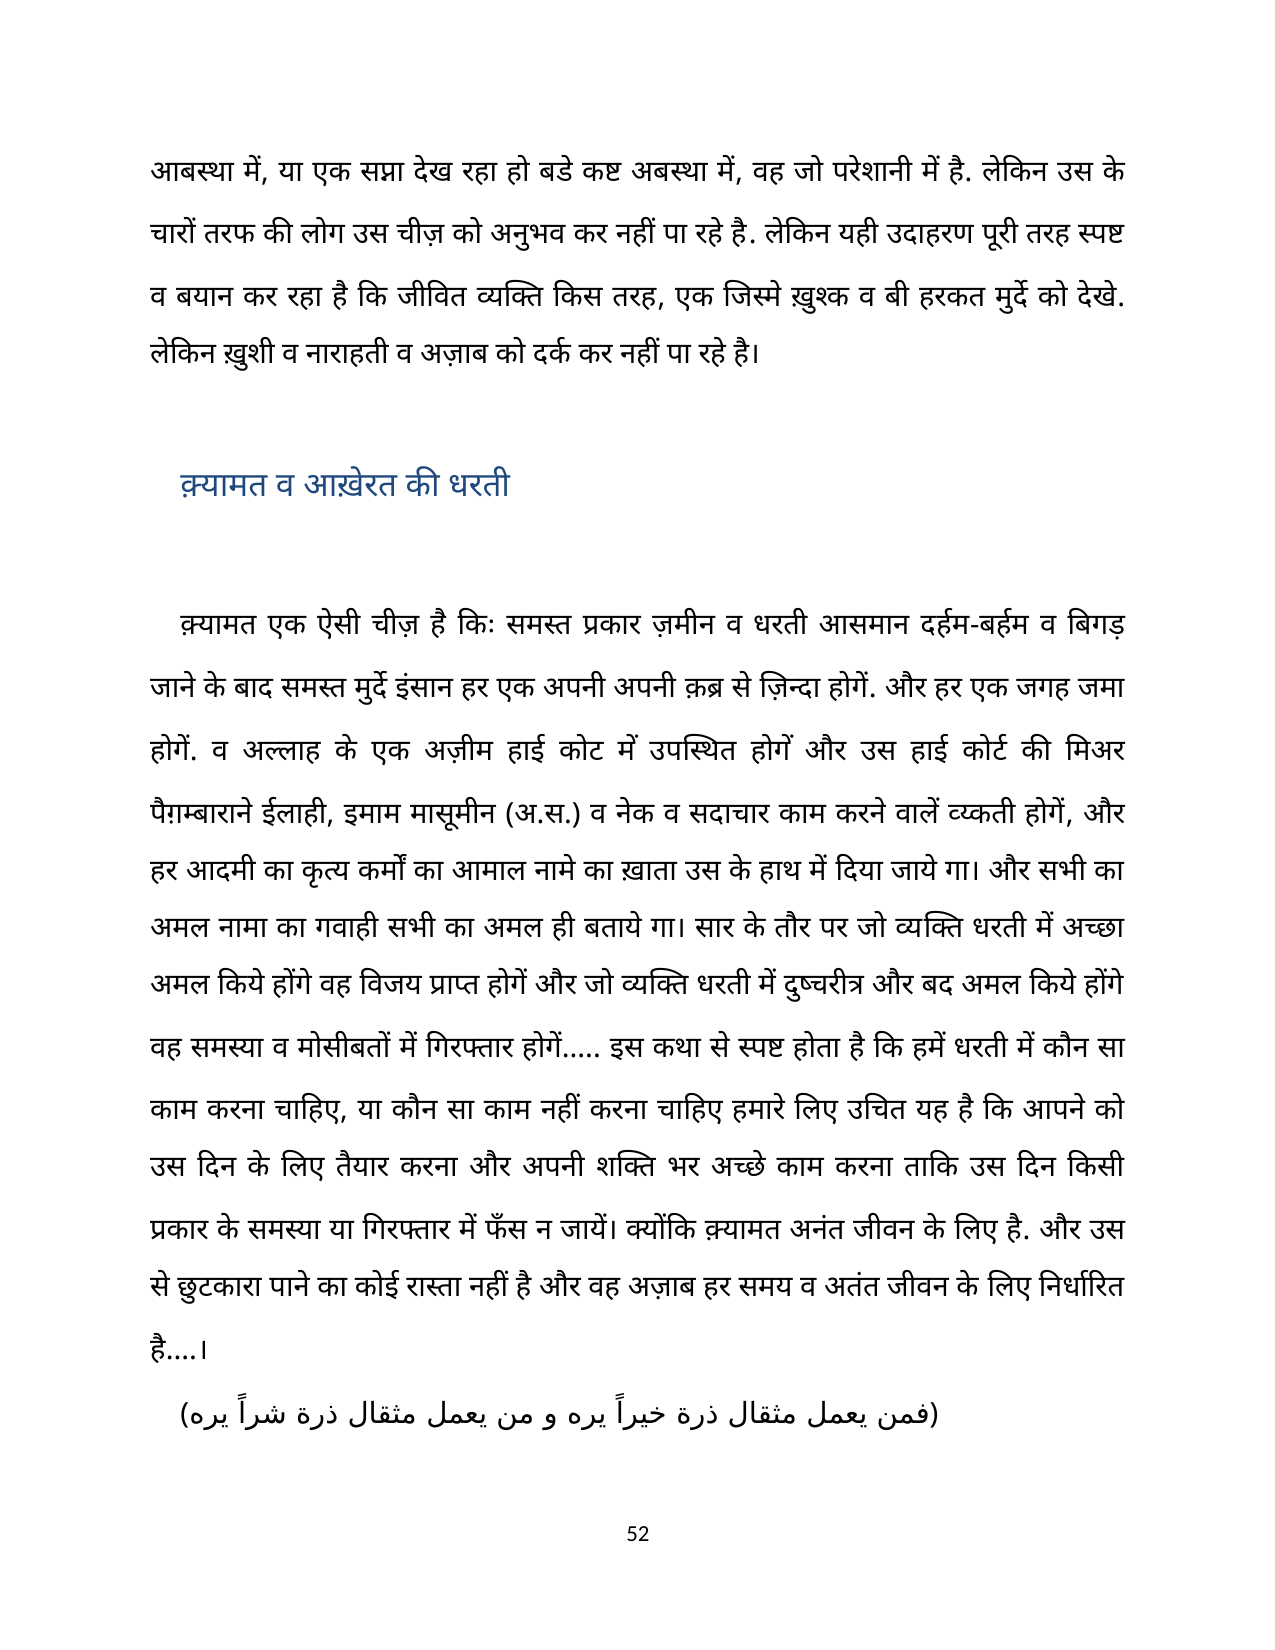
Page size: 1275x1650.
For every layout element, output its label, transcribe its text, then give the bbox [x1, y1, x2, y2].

subtitle क़्यामत व आख़ेरत की धरती [150, 467, 1125, 510]
text क़्यामत एक ऐसी चीज़ है किः समस्त प्रकार ज़मीन व धरती आसमान दर्हम-बर्हम व बिगड़ जाने के बाद समस्त मुर्दे इंसान हर एक अपनी अपनी क़ब्र से ज़िन्दा होगें. और हर एक जगह जमा होगें. व अल्लाह के एक अज़ीम हाई कोट में उपस्थित होगें और उस हाई कोर्ट की मिअर पैग़म्बाराने ईलाही, इमाम मासूमीन (अ.स.) व नेक व सदाचार काम करने वालें व्य्कती होगें, और हर आदमी का कृत्य कर्मों का आमाल नामे का ख़ाता उस के हाथ में दिया जाये गा। और सभी का अमल नामा का गवाही सभी का अमल ही बताये गा। सार के तौर पर जो व्यक्ति धरती में अच्छा अमल किये होंगे वह विजय प्राप्त होगें और जो व्यक्ति धरती में दुष्चरीत्र और बद अमल किये होंगे वह समस्या व मोसीबतों में गिरफ्तार होगें..... इस कथा से स्पष्ट होता है कि हमें धरती में कौन सा काम करना चाहिए, या कौन सा काम नहीं करना चाहिए हमारे लिए उचित यह है कि आपने को उस दिन के लिए तैयार करना और अपनी शक्ति भर अच्छे काम करना ताकि उस दिन किसी प्रकार के समस्या या गिरफ्तार में फँस न जायें। क्योंकि क़्यामत अनंत जीवन के लिए है. और उस से छुटकारा पाने का कोई रास्ता नहीं है और वह अज़ाब हर समय व अतंत जीवन के लिए निर्धारित है....। [150, 604, 1125, 1371]
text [150, 150, 1125, 376]
text (فمن يعمل مثقال ذرة خيراً يره و من يعمل مثقال ذرة شراً يره) [150, 1393, 1125, 1432]
